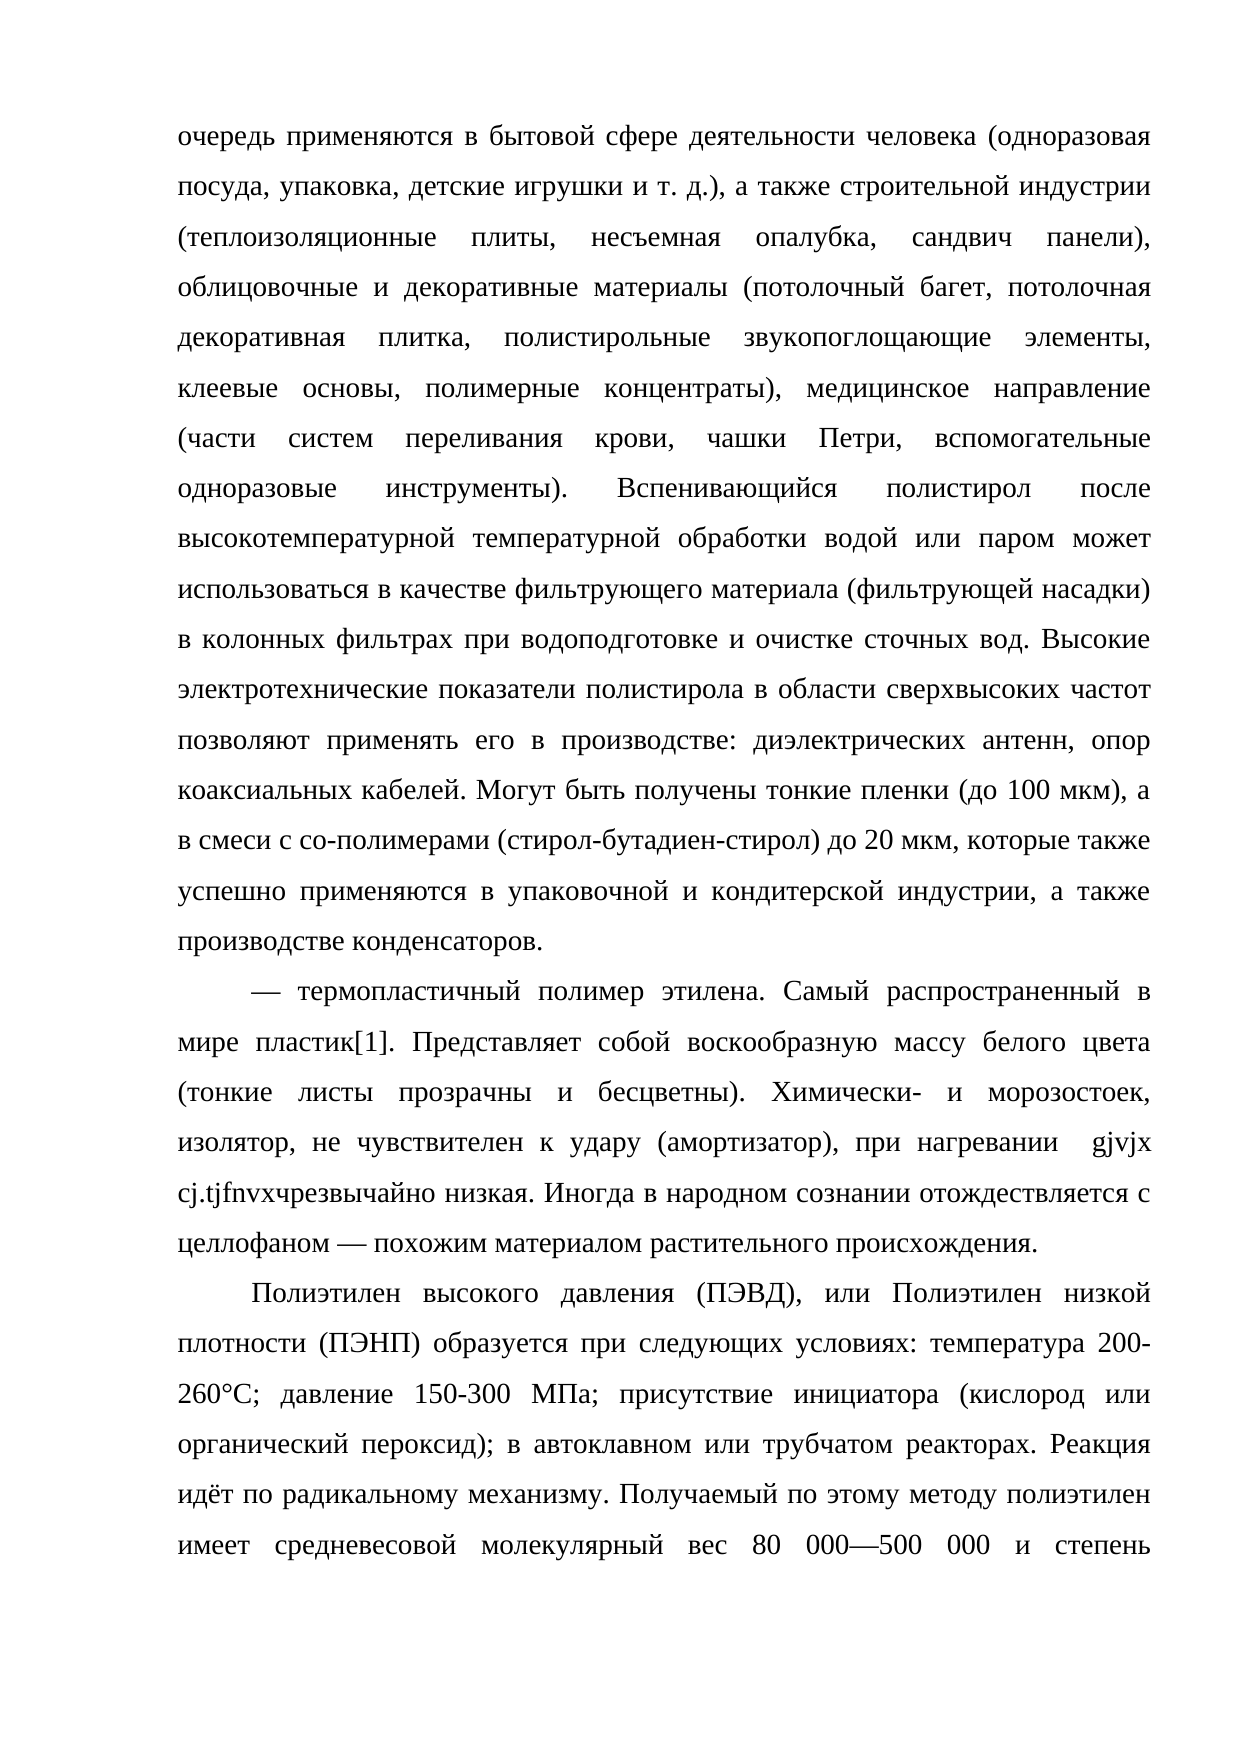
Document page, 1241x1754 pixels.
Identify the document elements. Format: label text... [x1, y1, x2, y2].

text — термопластичный полимер этилена. Самый распространенный в мире пластик[1]. Представляет собой воскообразную массу белого цвета (тонкие листы прозрачны и бесцветны). Химически- и морозостоек, изолятор, не чувствителен к удару (амортизатор), при нагревании gjvjx cj.tjfnvxчрезвычайно низкая. Иногда в народном сознании отождествляется с целлофаном — похожим материалом растительного происхождения. [177, 973, 1152, 1258]
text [177, 118, 1152, 957]
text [177, 1275, 1152, 1560]
